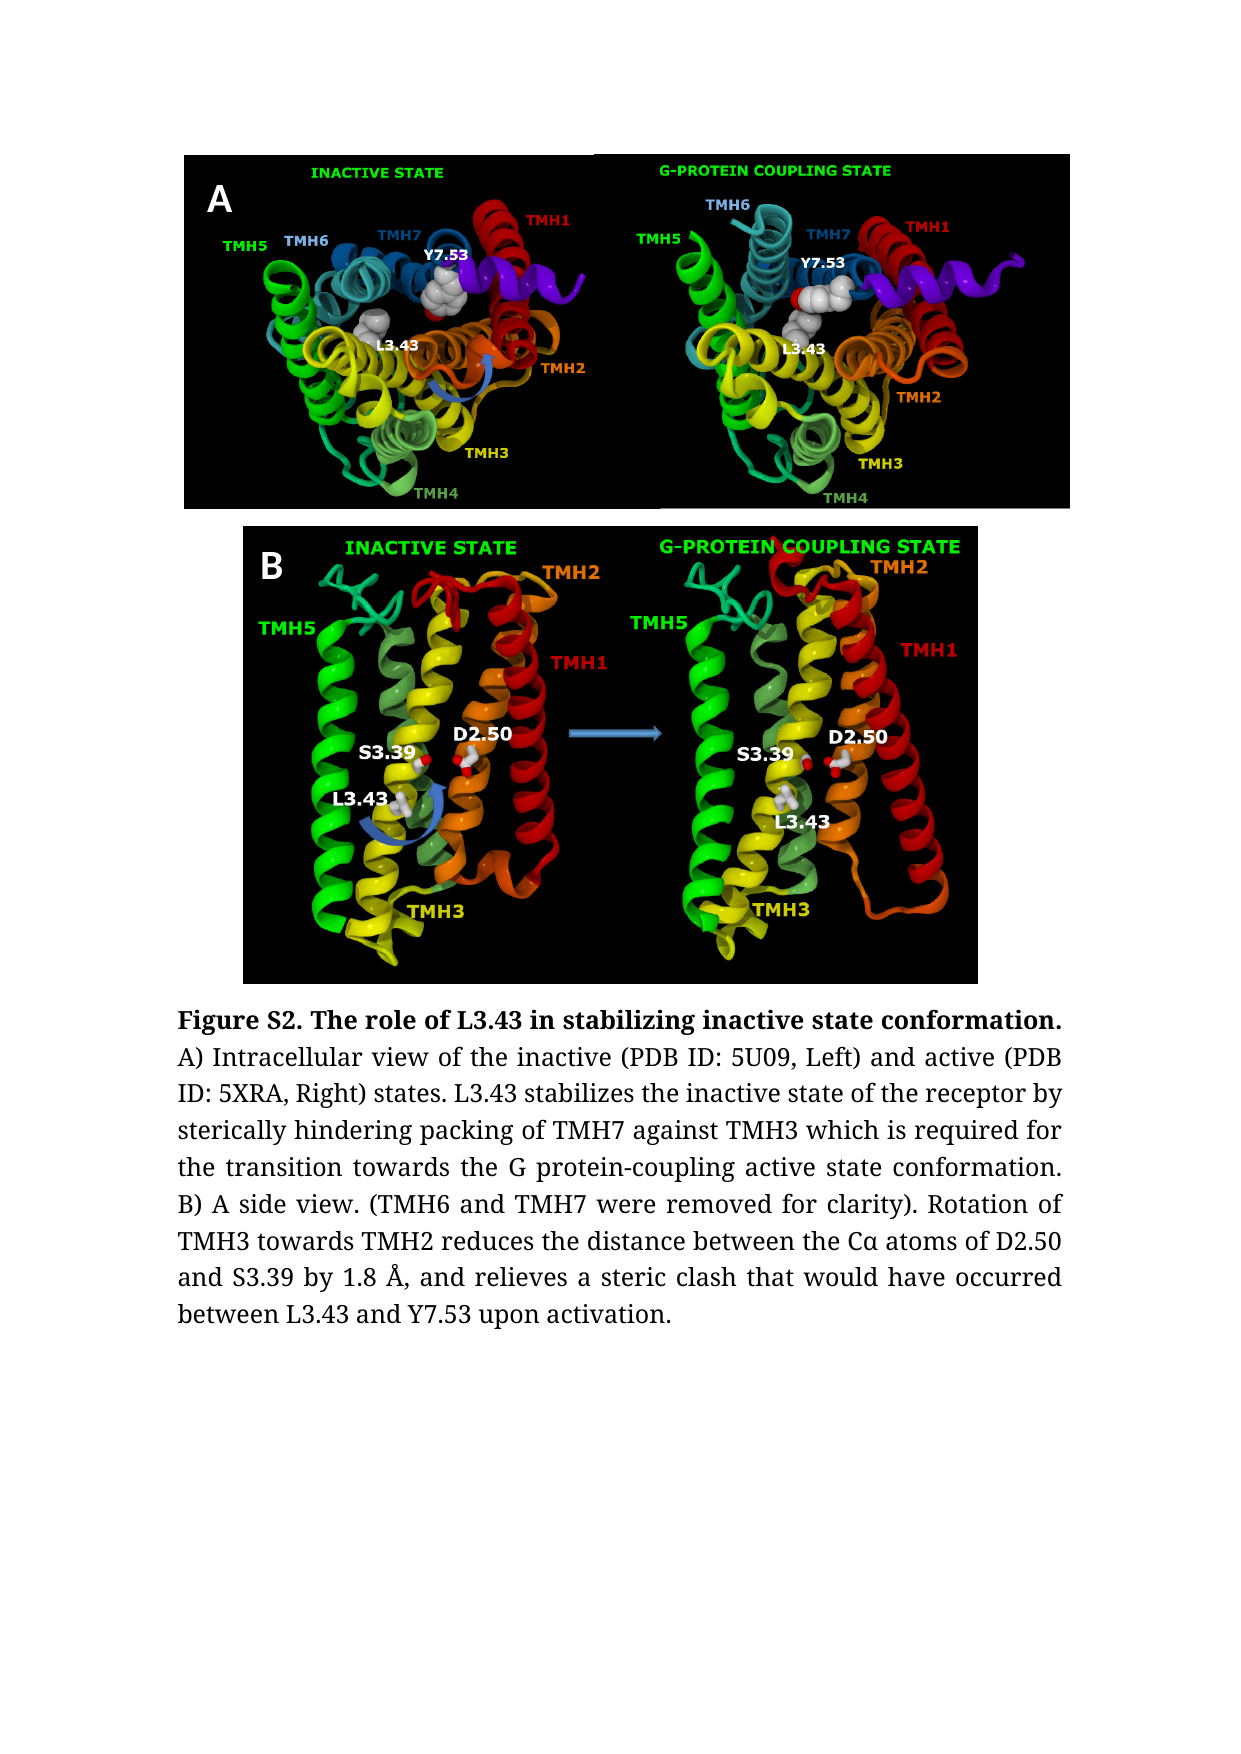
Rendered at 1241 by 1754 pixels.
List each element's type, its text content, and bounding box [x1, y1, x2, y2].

picture [184, 154, 1070, 509]
text Figure S2. The role of L3.43 in stabilizing inactive state conformation. A) Intracellular view of the inactive (PDB ID: 5U09, Left) and active (PDB ID: 5XRA, Right) states. L3.43 stabilizes the inactive state of the receptor by sterically hindering packing of TMH7 against TMH3 which is required for the transition towards the G protein-coupling active state conformation. B) A side view. (TMH6 and TMH7 were removed for clarity). Rotation of TMH3 towards TMH2 reduces the distance between the Cα atoms of D2.50 and S3.39 by 1.8 Å, and relieves a steric clash that would have occurred between L3.43 and Y7.53 upon activation. [177, 1003, 1063, 1331]
picture [243, 526, 978, 984]
